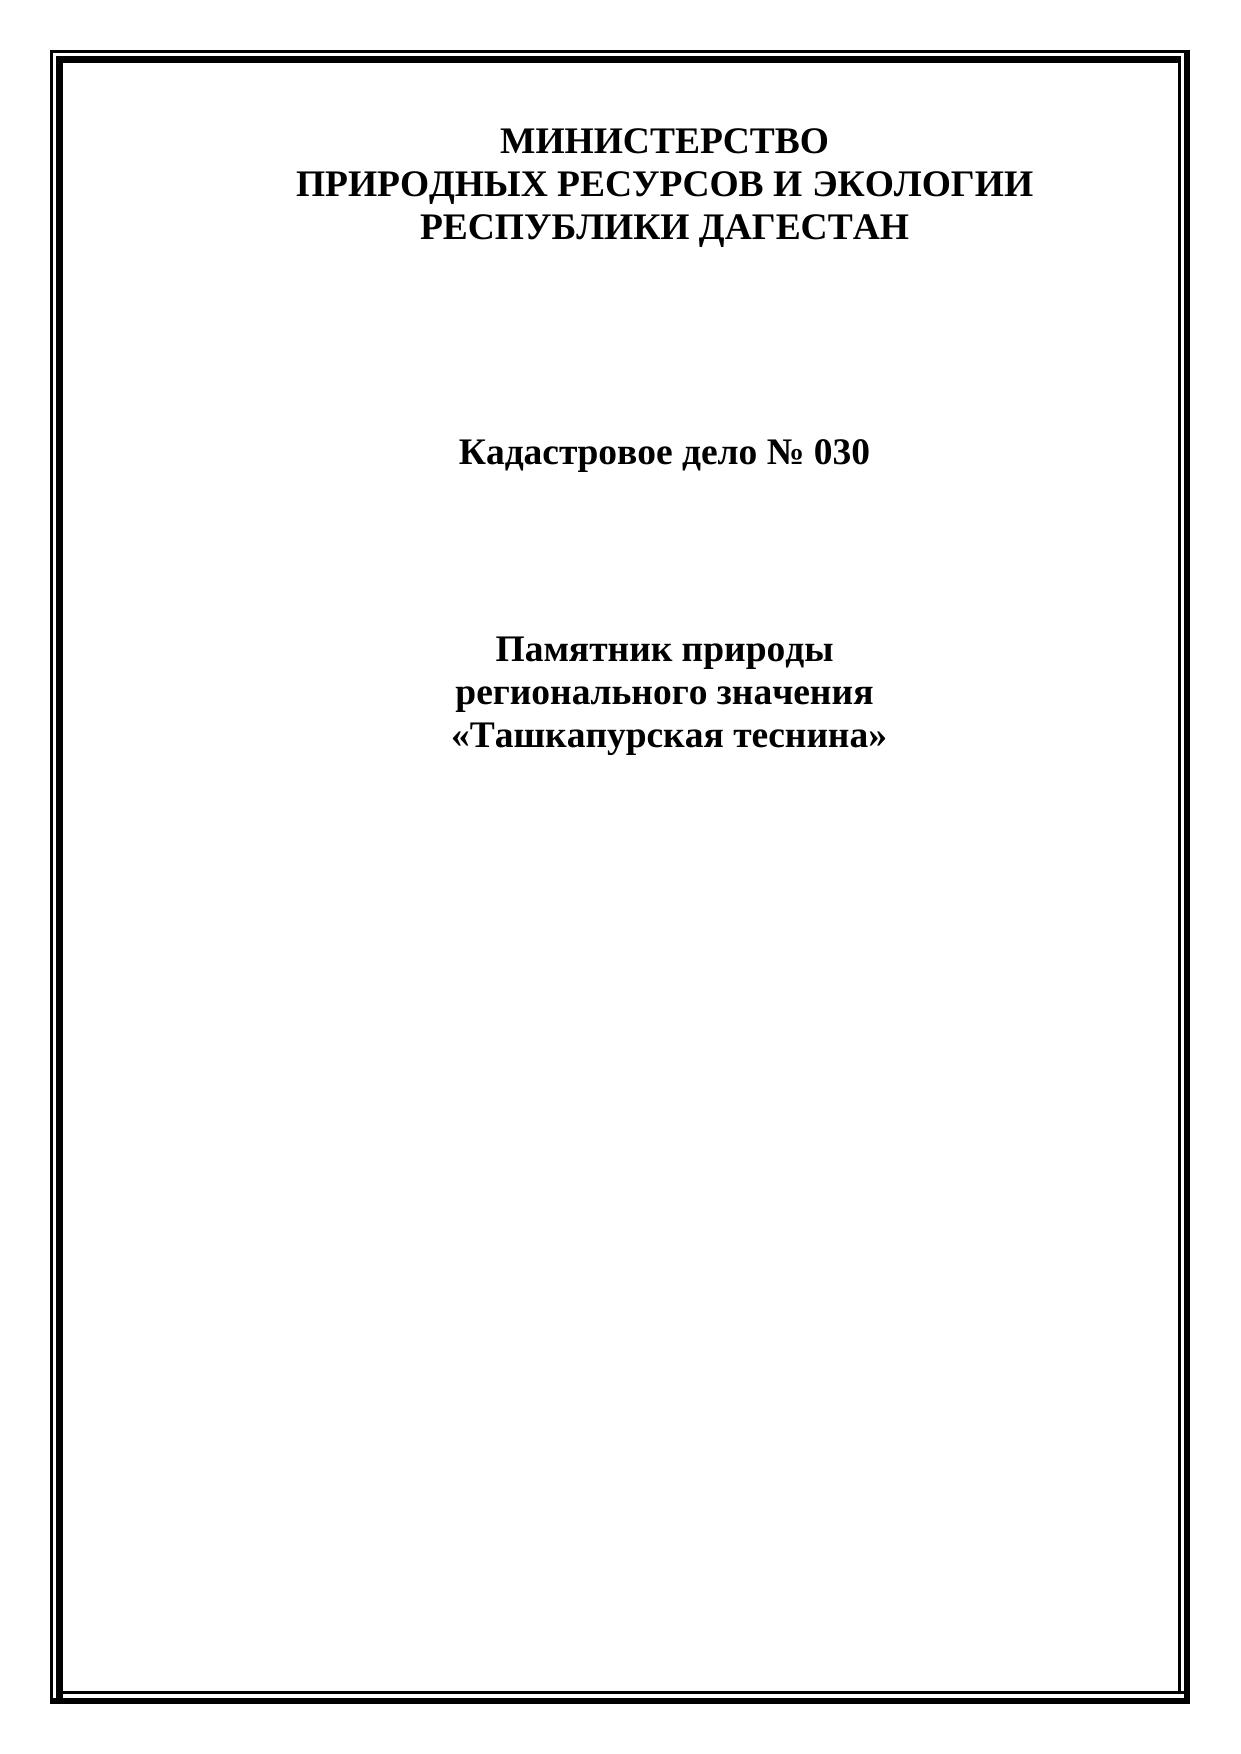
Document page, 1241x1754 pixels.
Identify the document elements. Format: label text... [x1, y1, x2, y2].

text «Ташкапурская теснина» [177, 712, 1152, 755]
text МИНИСТЕРСТВО [177, 118, 1152, 161]
text Памятник природы [177, 626, 1152, 669]
text Кадастровое дело № 030 [177, 429, 1152, 473]
text регионального значения [177, 669, 1152, 712]
text РЕСПУБЛИКИ ДАГЕСТАН [177, 204, 1152, 247]
text ПРИРОДНЫХ РЕСУРСОВ И ЭКОЛОГИИ [177, 161, 1152, 204]
